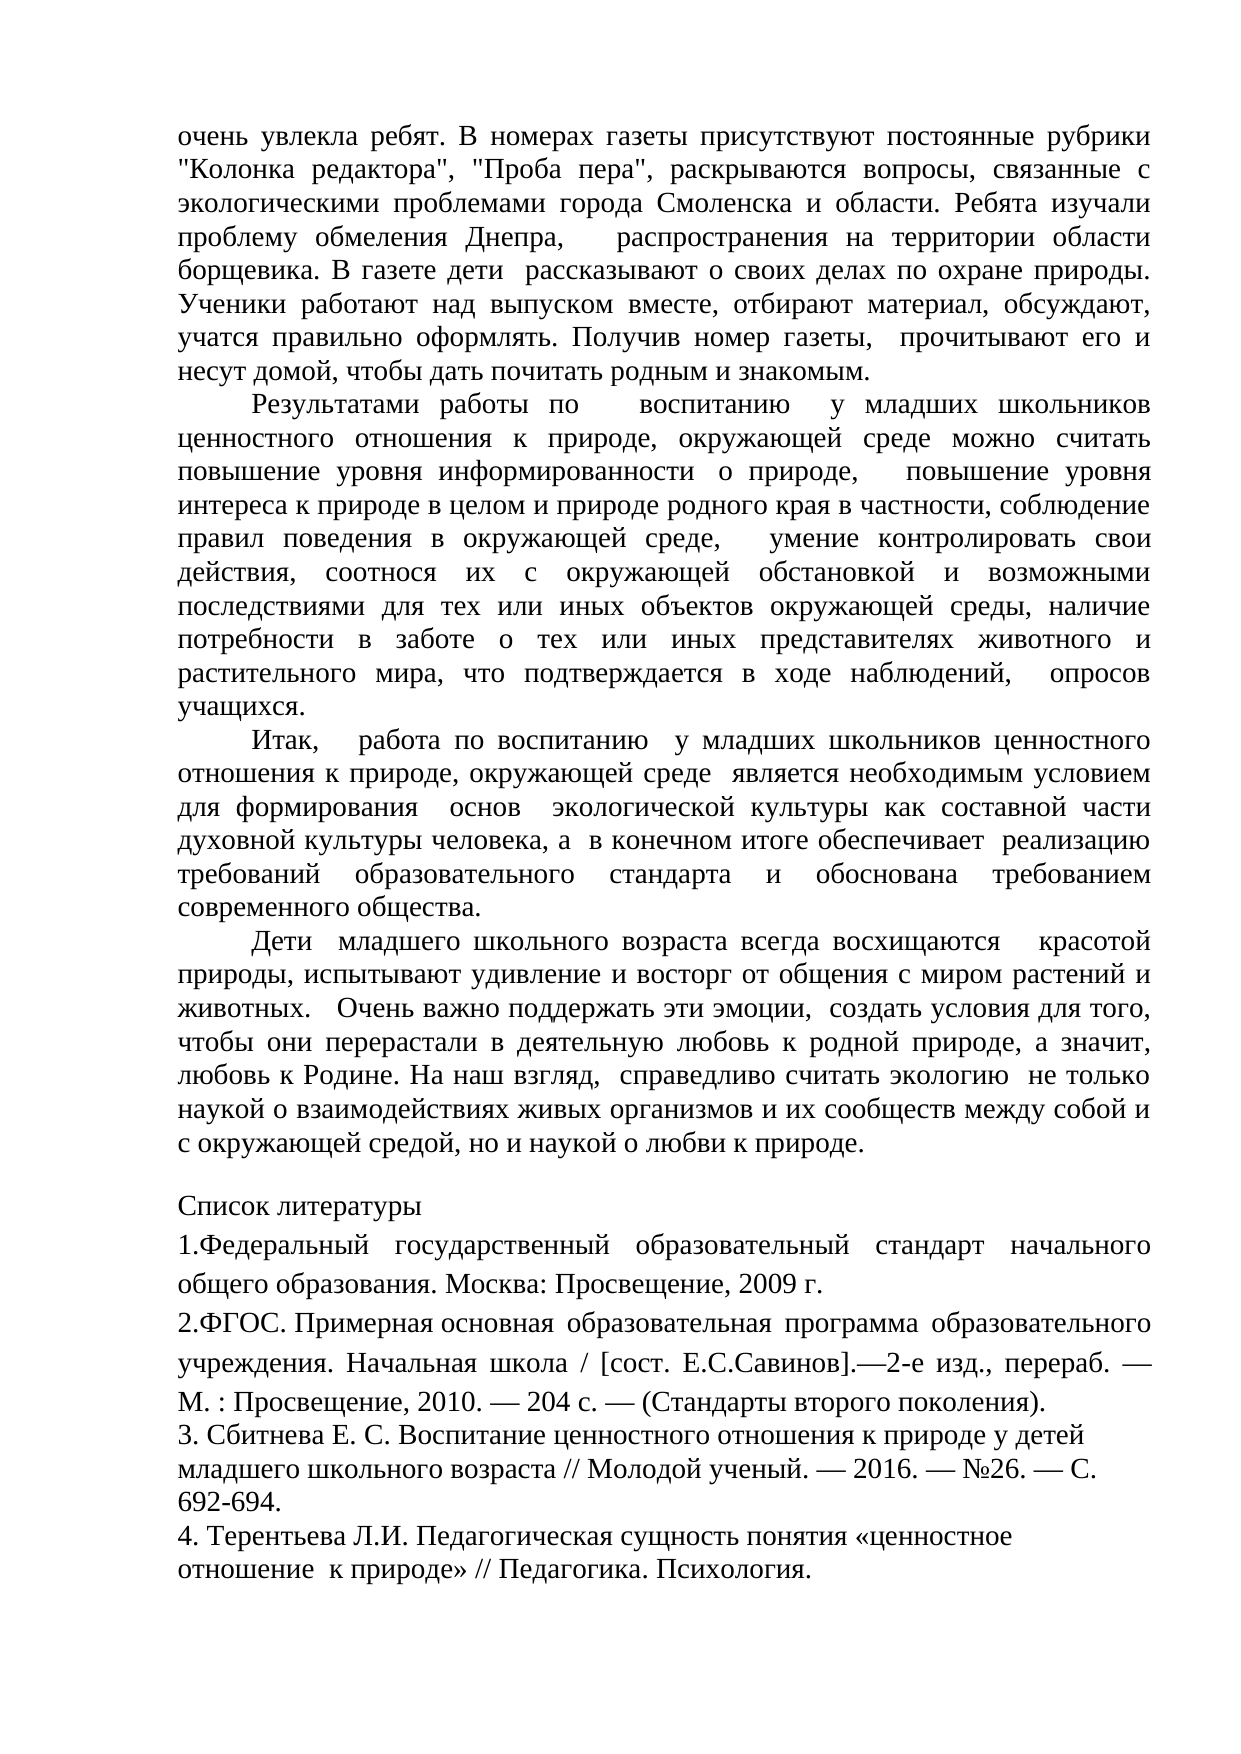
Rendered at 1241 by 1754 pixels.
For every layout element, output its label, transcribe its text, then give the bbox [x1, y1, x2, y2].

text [177, 118, 1152, 386]
text Список литературы [177, 1188, 1152, 1222]
text 2.ФГОС. Примерная основная образовательная программа образовательного учреждения. Начальная школа / [сост. Е.С.Савинов].—2-е изд., перераб. — М. : Просвещение, 2010. — 204 с. — (Стандарты второго поколения). [177, 1300, 1152, 1417]
text 4. Терентьева Л.И. Педагогическая сущность понятия «ценностное отношение к природе» // Педагогика. Психология. [812, 1518, 1152, 1585]
text 1.Федеральный государственный образовательный стандарт начального общего образования. Москва: Просвещение, 2009 г. [177, 1222, 1152, 1300]
text Итак, работа по воспитанию у младших школьников ценностного отношения к природе, окружающей среде является необходимым условием для формирования основ экологической культуры как составной части духовной культуры человека, а в конечном итоге обеспечивает реализацию требований образовательного стандарта и обоснована требованием современного общества. [177, 722, 1152, 923]
text 3. Сбитнева Е. С. Воспитание ценностного отношения к природе у детей младшего школьного возраста // Молодой ученый. — 2016. — №26. — С. 692-694. [177, 1417, 1152, 1518]
text Дети младшего школьного возраста всегда восхищаются красотой природы, испытывают удивление и восторг от общения с миром растений и животных. Очень важно поддержать эти эмоции, создать условия для того, чтобы они перерастали в деятельную любовь к родной природе, а значит, любовь к Родине. На наш взгляд, справедливо считать экологию не только наукой о взаимодействиях живых организмов и их сообществ между собой и с окружающей средой, но и наукой о любви к природе. [177, 923, 1152, 1160]
text Результатами работы по воспитанию у младших школьников ценностного отношения к природе, окружающей среде можно считать повышение уровня информированности о природе, повышение уровня интереса к природе в целом и природе родного края в частности, соблюдение правил поведения в окружающей среде, умение контролировать свои действия, соотнося их с окружающей обстановкой и возможными последствиями для тех или иных объектов окружающей среды, наличие потребности в заботе о тех или иных представителях животного и растительного мира, что подтверждается в ходе наблюдений, опросов учащихся. [177, 386, 1152, 722]
